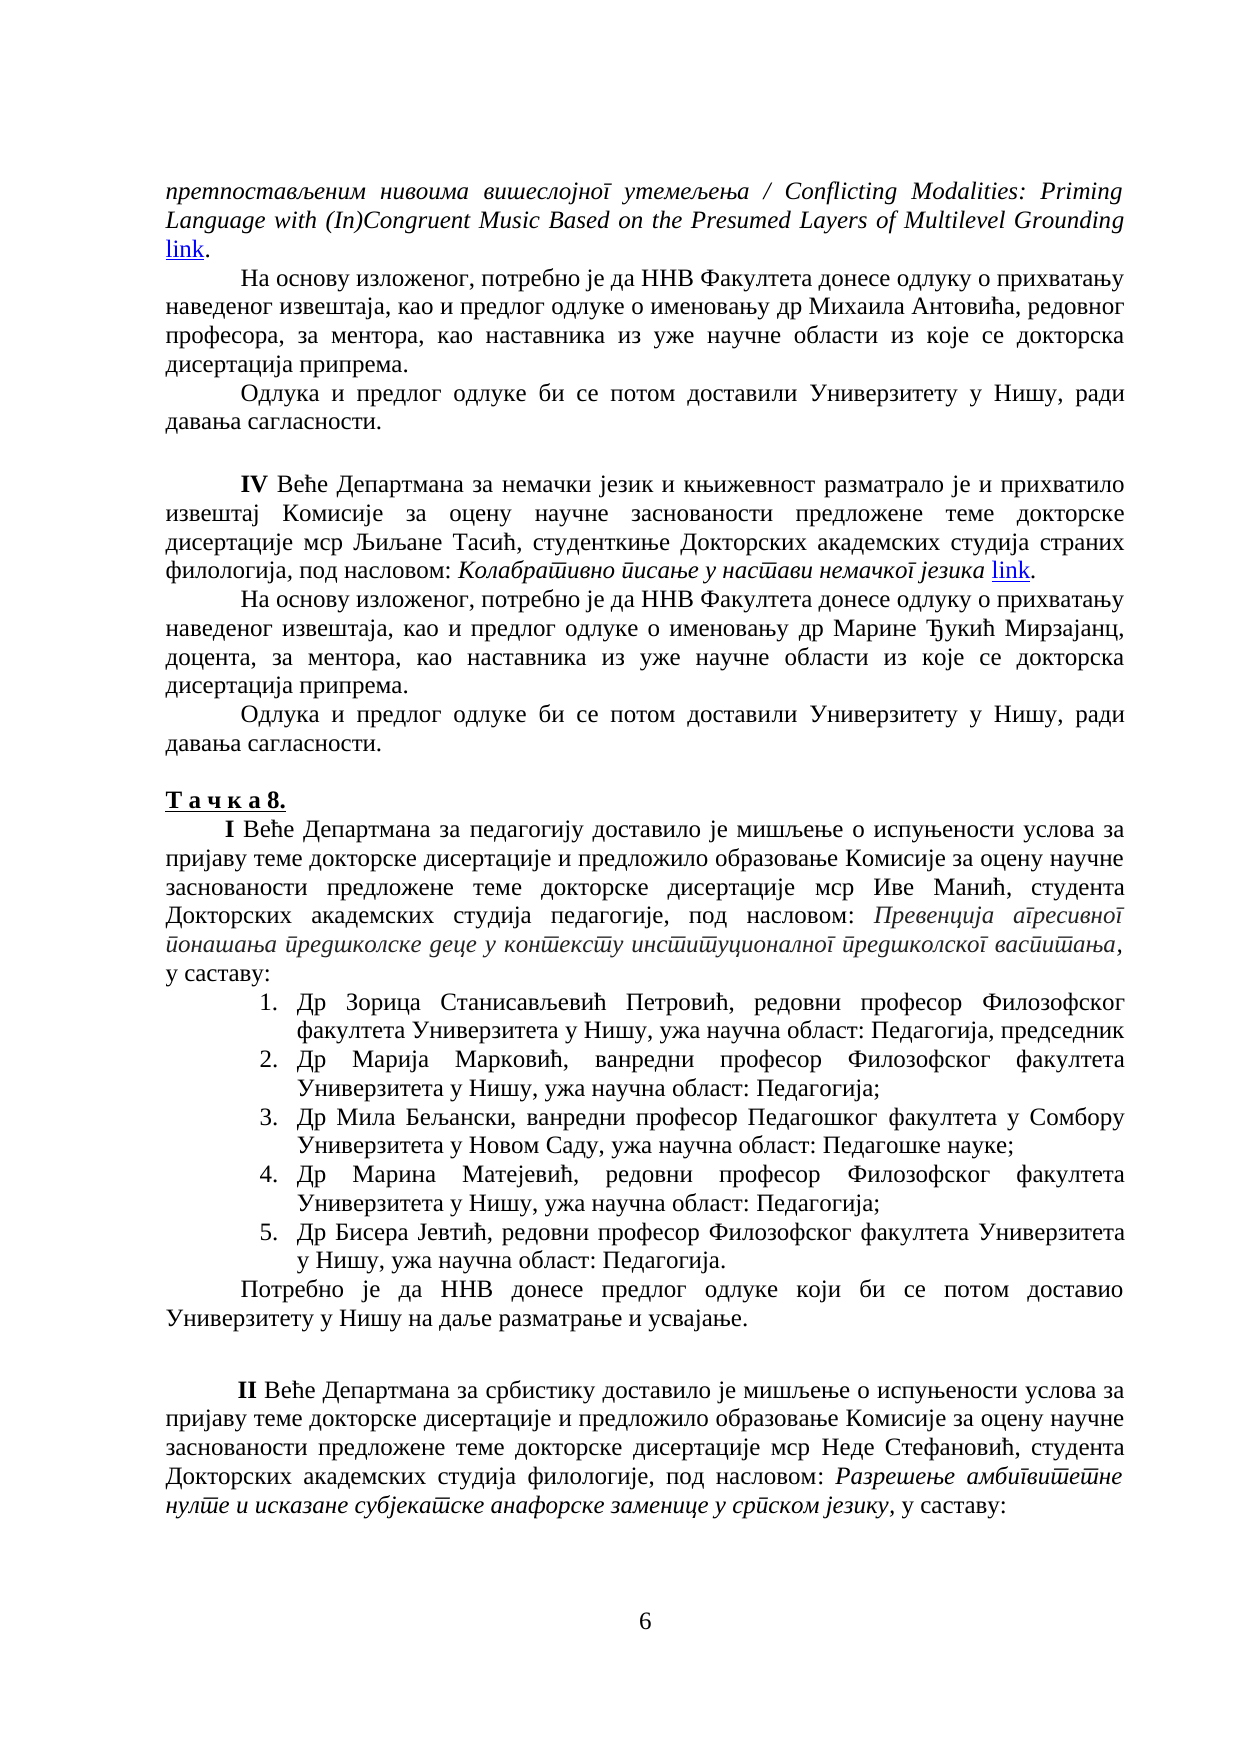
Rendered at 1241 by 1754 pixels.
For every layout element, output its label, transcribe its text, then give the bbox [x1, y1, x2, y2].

text I Веће Департмана за педагогију доставило је мишљење о испуњености услова за пријаву теме докторске дисертације и предложило образовање Комисије за оцену научне заснованости предложене теме докторске дисертације мср Иве Манић, студента Докторских академских студија педагогије, под насловом: Превенција агресивног понашања предшколске деце у контексту институционалног предшколског васпитања, у саставу: [165, 814, 1125, 987]
text Потребно је да ННВ донесе предлог одлуке који би се потом доставио Универзитету у Нишу на даље разматрање и усвајање. [165, 1274, 1125, 1332]
list Др Мила Бељански, ванредни професор Педагошког факултета у Сомбору Универзитета у Новом Саду, ужа научна област: Педагошке науке; [259, 1102, 1125, 1159]
text IV Већe Департмана за немачки језик и књижевност разматрало је и прихватило извештај Комисије за оцену научне заснованости предложене теме докторске дисертације мср Љиљане Тасић, студенткиње Докторских академских студија страних филологија, под насловом: Колабративно писање у настави немачког језика link. [165, 469, 1125, 584]
list Др Марија Марковић, ванредни професор Филозофског факултета Универзитета у Нишу, ужа научна област: Педагогија; [259, 1044, 1125, 1102]
list Др Марина Матејевић, редовни професор Филозофског факултета Универзитета у Нишу, ужа научна област: Педагогија; [259, 1159, 1125, 1217]
text На основу изложеног, потребно је да ННВ Факултета донесе одлуку о прихватању наведеног извештаја, као и предлог одлуке о именовању др Марине Ђукић Мирзајанц, доцента, за ментора, као наставника из уже научне области из које се докторска дисертација припрема. [165, 584, 1125, 699]
text II Веће Департмана за србистику доставило је мишљење о испуњености услова за пријаву теме докторске дисертације и предложило образовање Комисије за оцену научне заснованости предложене теме докторске дисертације мср Неде Стефановић, студента Докторских академских студија филологије, под насловом: Разрешење амбигвитетне нулте и исказане субјекатске анафорске заменице у српском језику, у саставу: [165, 1375, 1125, 1518]
list Др Бисера Јевтић, редовни професор Филозофског факултета Универзитета у Нишу, ужа научна област: Педагогија. [259, 1217, 1125, 1274]
text На основу изложеног, потребно је да ННВ Факултета донесе одлуку о прихватању наведеног извештаја, као и предлог одлуке о именовању др Михаила Антовића, редовног професора, за ментора, као наставника из уже научне области из које се докторска дисертација припрема. [165, 263, 1125, 378]
text Одлука и предлог одлуке би се потом доставили Универзитету у Нишу, ради давања сагласности. [165, 699, 1125, 757]
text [165, 176, 1125, 263]
text Т а ч к а 8. [165, 786, 1125, 814]
list Др Зорица Станисављевић Петровић, редовни професор Филозофског факултета Универзитета у Нишу, ужа научна област: Педагогија, председник [259, 987, 1125, 1044]
text Одлука и предлог одлуке би се потом доставили Универзитету у Нишу, ради давања сагласности. [165, 378, 1125, 435]
